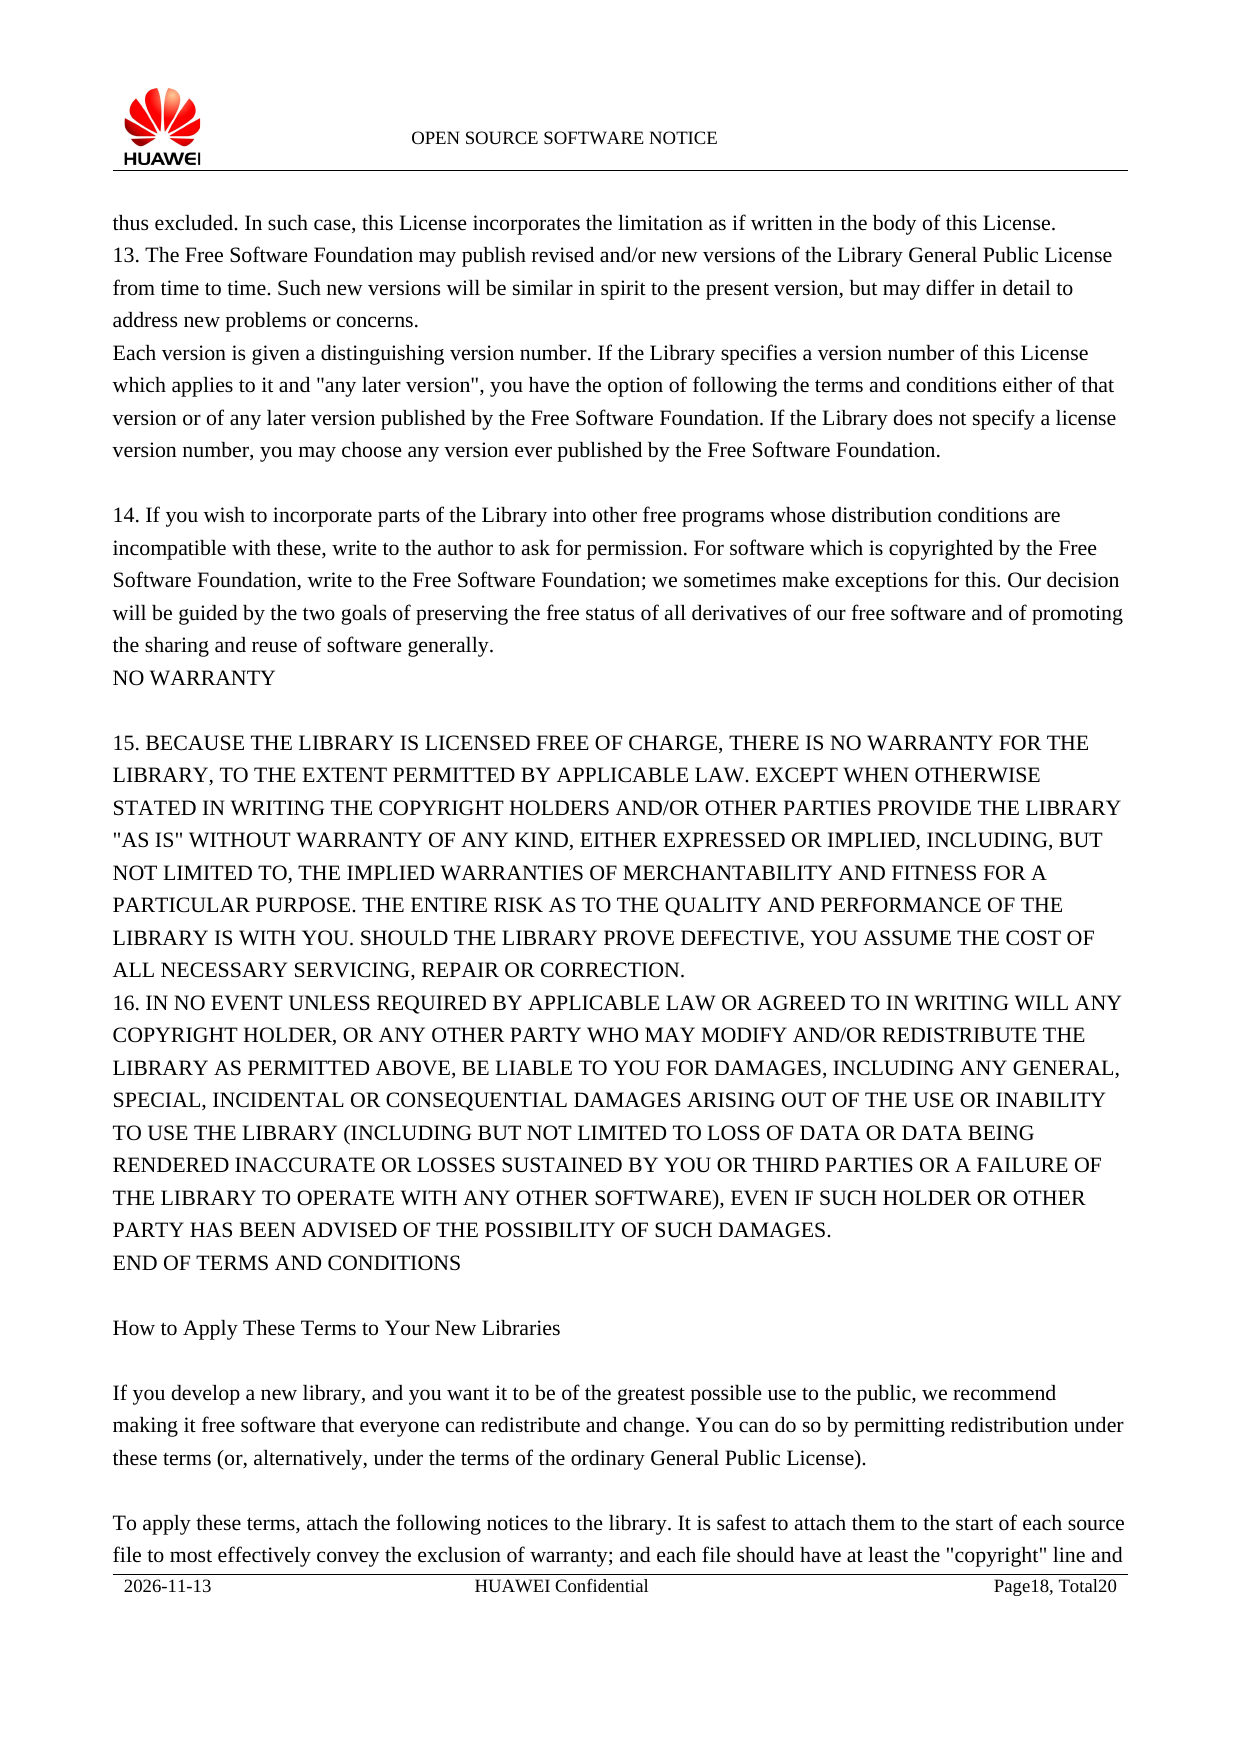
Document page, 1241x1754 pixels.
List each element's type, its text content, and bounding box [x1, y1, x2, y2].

picture [124, 88, 201, 165]
